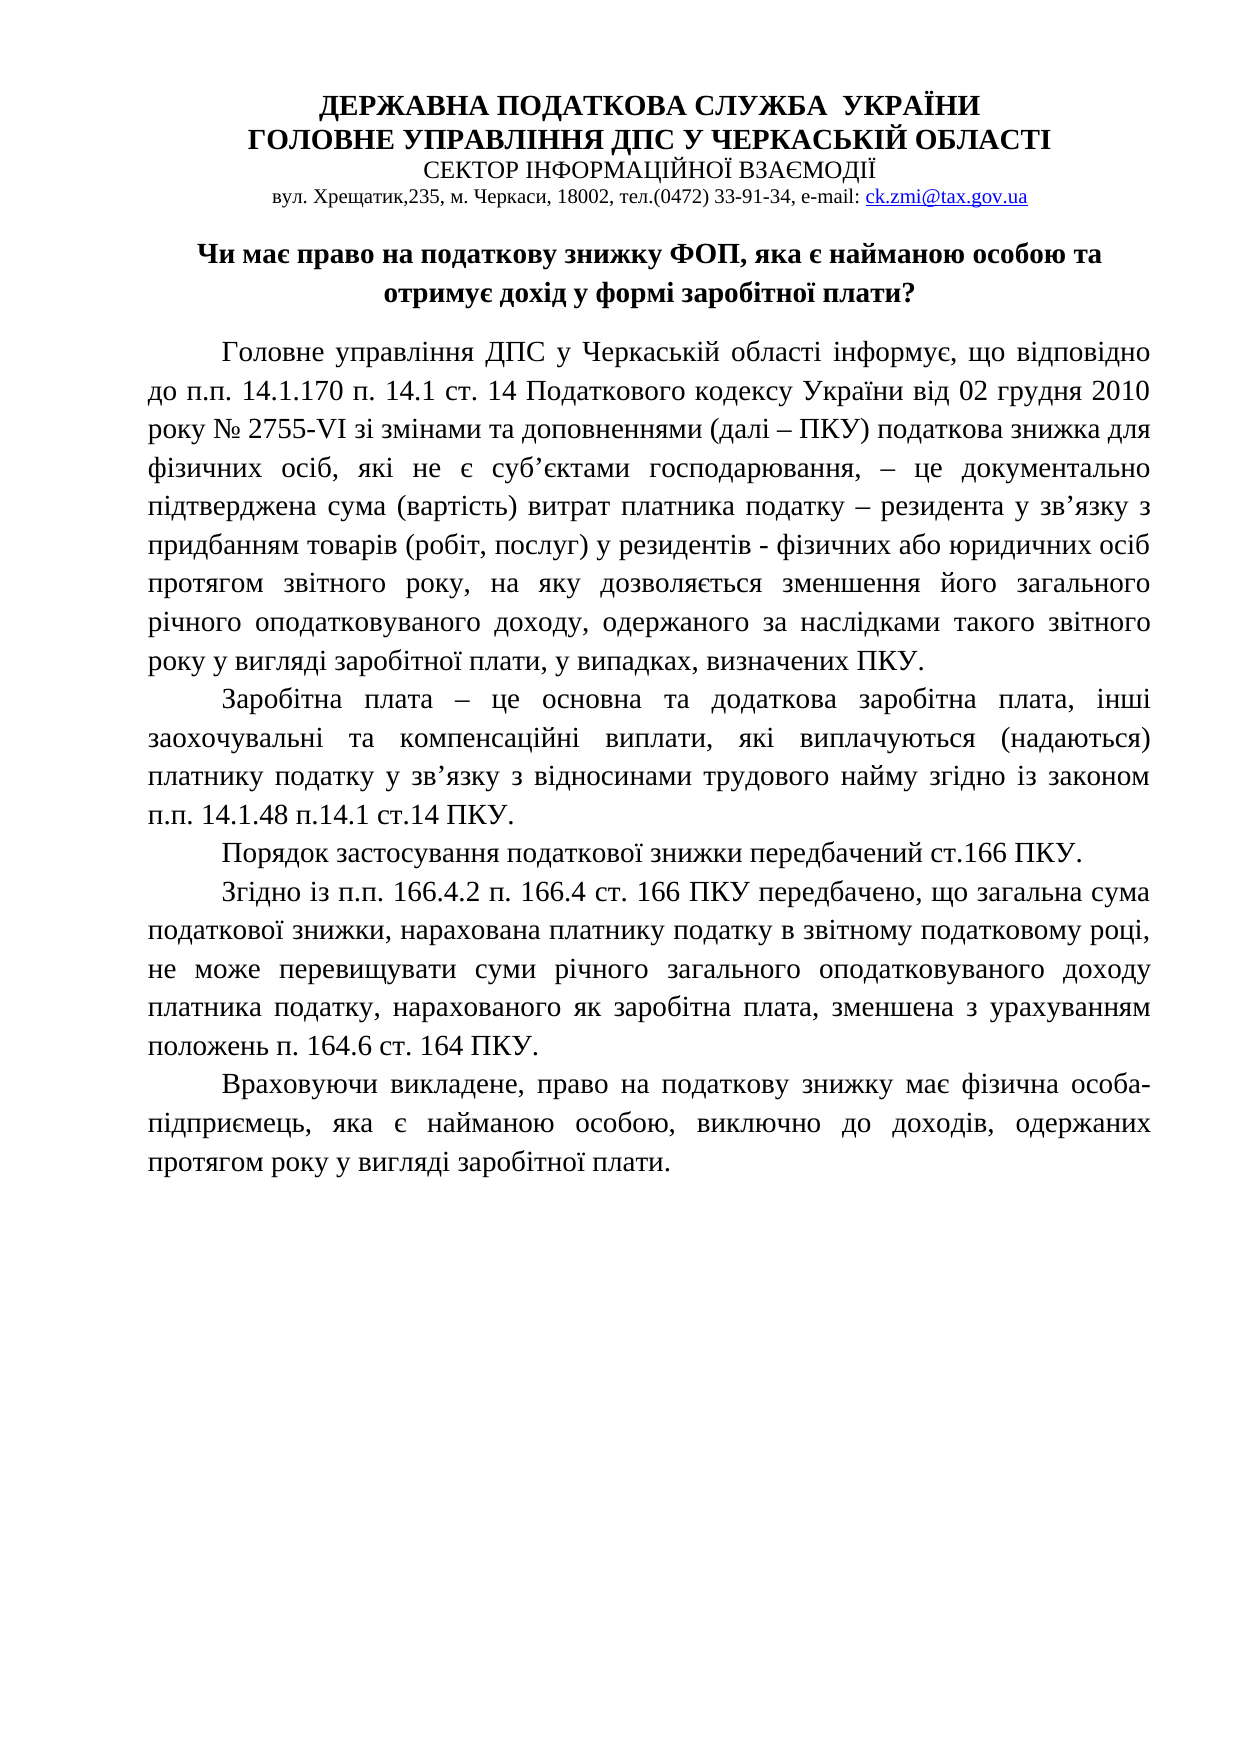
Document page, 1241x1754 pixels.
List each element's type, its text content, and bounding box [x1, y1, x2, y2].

text Чи має право на податкову знижку ФОП, яка є найманою особою та отримує дохід у формі заробітної плати? [148, 236, 1152, 308]
text Головне управління ДПС у Черкаській області інформує, що відповідно до п.п. 14.1.170 п. 14.1 ст. 14 Податкового кодексу України від 02 грудня 2010 року № 2755-VІ зі змінами та доповненнями (далі – ПКУ) податкова знижка для фізичних осіб, які не є суб’єктами господарювання, – це документально підтверджена сума (вартість) витрат платника податку – резидента у зв’язку з придбанням товарів (робіт, послуг) у резидентів - фізичних або юридичних осіб протягом звітного року, на яку дозволяється зменшення його загального річного оподатковуваного доходу, одержаного за наслідками такого звітного року у вигляді заробітної плати, у випадках, визначених ПКУ. [148, 334, 1152, 676]
text Порядок застосування податкової знижки передбачений ст.166 ПКУ. [148, 835, 1152, 869]
text ДЕРЖАВНА ПОДАТКОВА СЛУЖБА УКРАЇНИ [148, 88, 1152, 122]
text Заробітна плата – це основна та додаткова заробітна плата, інші заохочувальні та компенсаційні виплати, які виплачуються (надаються) платнику податку у зв’язку з відносинами трудового найму згідно із законом п.п. 14.1.48 п.14.1 ст.14 ПКУ. [148, 681, 1152, 830]
text СЕКТОР ІНФОРМАЦІЙНОЇ ВЗАЄМОДІЇ [148, 156, 1152, 184]
text вул. Хрещатик,235, м. Черкаси, 18002, тел.(0472) 33-91-34, e-mail: ck.zmi@tax.gov.ua [148, 184, 1152, 208]
text ГОЛОВНЕ УПРАВЛІННЯ ДПС У ЧЕРКАСЬКІЙ ОБЛАСТІ [148, 122, 1152, 156]
text Враховуючи викладене, право на податкову знижку має фізична особа-підприємець, яка є найманою особою, виключно до доходів, одержаних протягом року у вигляді заробітної плати. [148, 1067, 1152, 1177]
text Згідно із п.п. 166.4.2 п. 166.4 ст. 166 ПКУ передбачено, що загальна сума податкової знижки, нарахована платнику податку в звітному податковому році, не може перевищувати суми річного загального оподатковуваного доходу платника податку, нарахованого як заробітна плата, зменшена з урахуванням положень п. 164.6 ст. 164 ПКУ. [148, 874, 1152, 1062]
